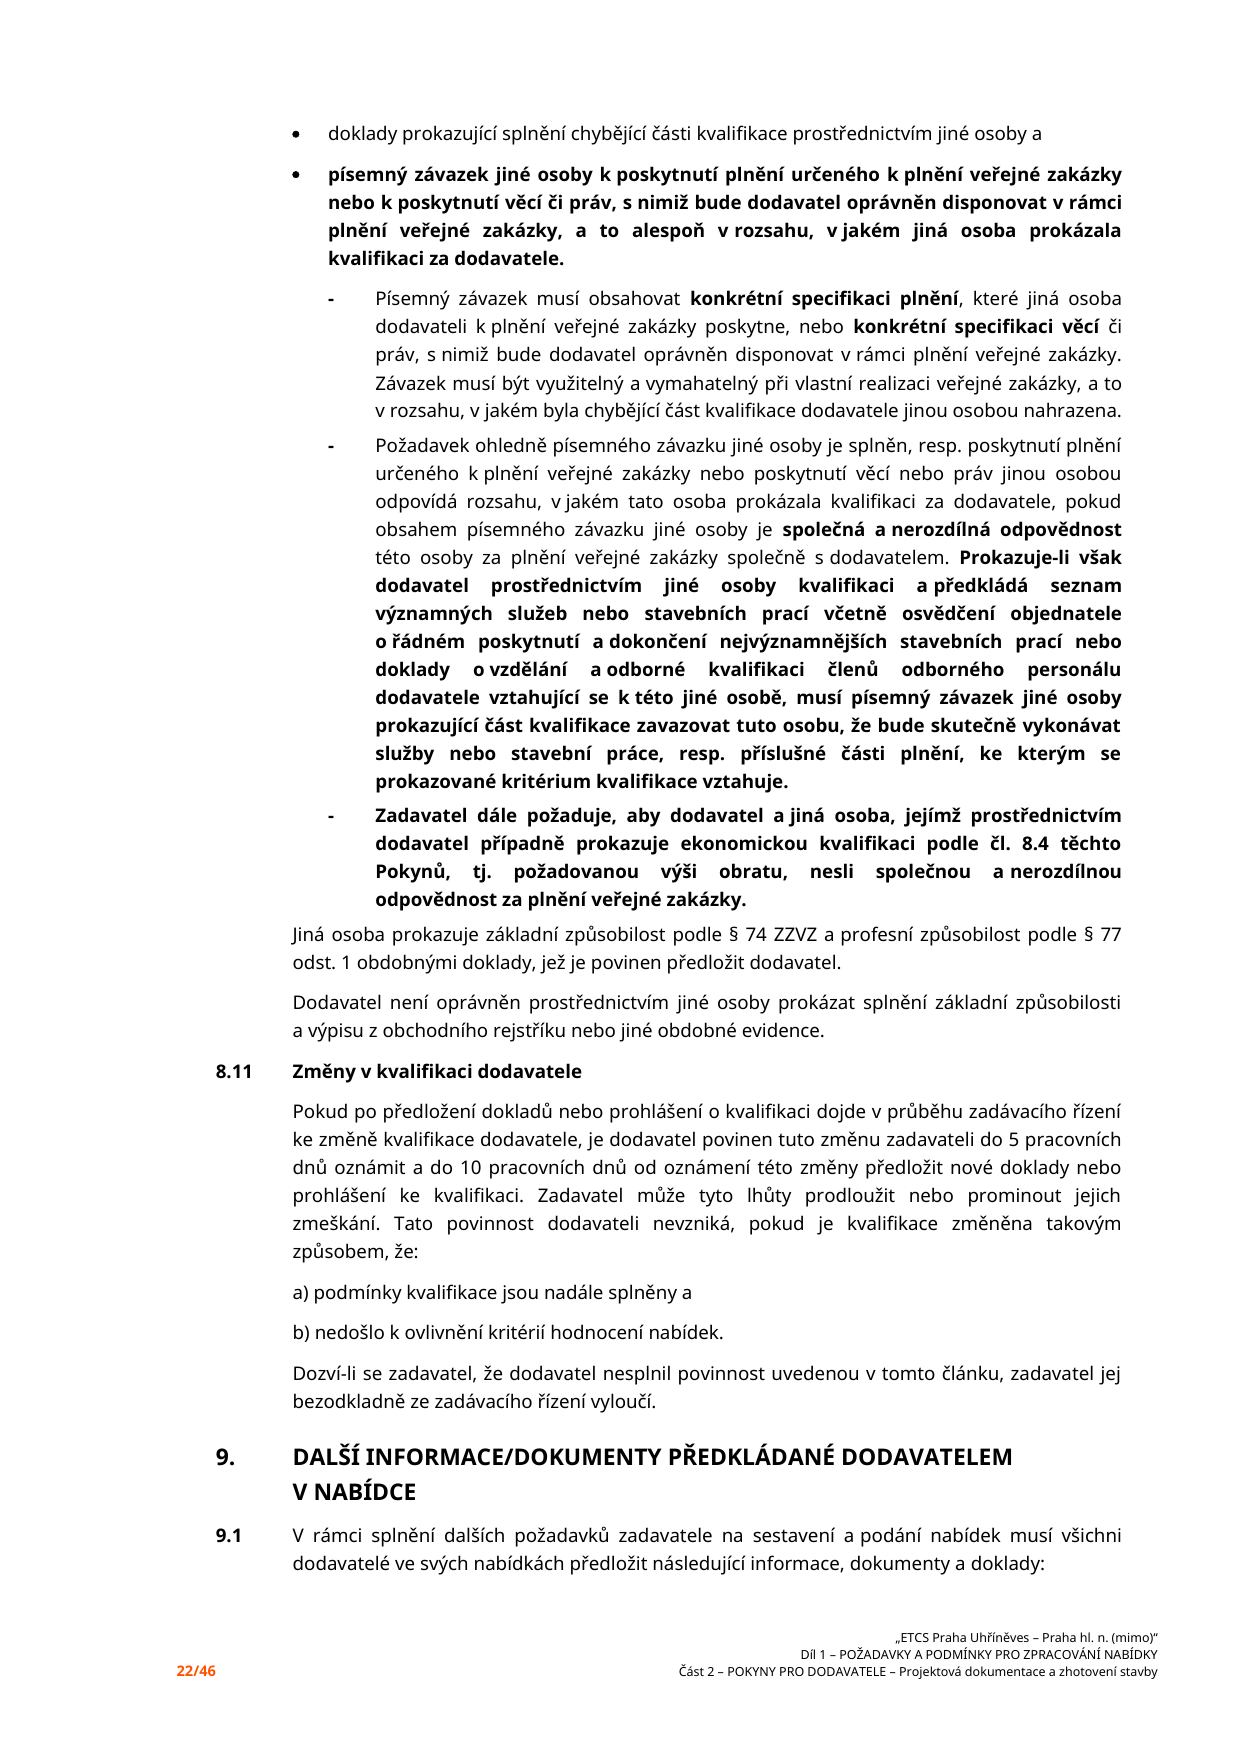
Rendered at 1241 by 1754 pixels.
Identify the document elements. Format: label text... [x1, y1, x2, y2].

list Dozví-li se zadavatel, že dodavatel nesplnil povinnost uvedenou v tomto článku, zadavatel jej bezodkladně ze zadávacího řízení vyloučí. [292, 1360, 1122, 1414]
text Požadavek ohledně písemného závazku jiné osoby je splněn, resp. poskytnutí plnění určeného k plnění veřejné zakázky nebo poskytnutí věcí nebo práv jinou osobou odpovídá rozsahu, v jakém tato osoba prokázala kvalifikaci za dodavatele, pokud obsahem písemného závazku jiné osoby je společná a nerozdílná odpovědnost této osoby za plnění veřejné zakázky společně s dodavatelem. Prokazuje-li však dodavatel prostřednictvím jiné osoby kvalifikaci a předkládá seznam významných služeb nebo stavebních prací včetně osvědčení objednatele o řádném poskytnutí a dokončení nejvýznamnějších stavebních prací nebo doklady o vzdělání a odborné kvalifikaci členů odborného personálu dodavatele vztahující se k této jiné osobě, musí písemný závazek jiné osoby prokazující část kvalifikace zavazovat tuto osobu, že bude skutečně vykonávat služby nebo stavební práce, resp. příslušné části plnění, ke kterým se prokazované kritérium kvalifikace vztahuje. [328, 432, 1122, 794]
text V rámci splnění dalších požadavků zadavatele na sestavení a podání nabídek musí všichni dodavatelé ve svých nabídkách předložit následující informace, dokumenty a doklady: [216, 1522, 1122, 1576]
text doklady prokazující splnění chybějící části kvalifikace prostřednictvím jiné osoby a [292, 121, 1122, 146]
text Zadavatel dále požaduje, aby dodavatel a jiná osoba, jejímž prostřednictvím dodavatel případně prokazuje ekonomickou kvalifikaci podle čl. 8.4 těchto Pokynů, tj. požadovanou výši obratu, nesli společnou a nerozdílnou odpovědnost za plnění veřejné zakázky. [328, 803, 1122, 912]
text písemný závazek jiné osoby k poskytnutí plnění určeného k plnění veřejné zakázky nebo k poskytnutí věcí či práv, s nimiž bude dodavatel oprávněn disponovat v rámci plnění veřejné zakázky, a to alespoň v rozsahu, v jakém jiná osoba prokázala kvalifikaci za dodavatele. [292, 161, 1122, 271]
list a) podmínky kvalifikace jsou nadále splněny a [292, 1279, 1122, 1305]
text DALŠÍ INFORMACE/DOKUMENTY PŘEDKLÁDANÉ DODAVATELEM v NABÍDCE [216, 1441, 1122, 1507]
text Změny v kvalifikaci dodavatele [216, 1058, 1122, 1083]
text Dodavatel není oprávněn prostřednictvím jiné osoby prokázat splnění základní způsobilosti a výpisu z obchodního rejstříku nebo jiné obdobné evidence. [292, 989, 1122, 1043]
text Písemný závazek musí obsahovat konkrétní specifikaci plnění, které jiná osoba dodavateli k plnění veřejné zakázky poskytne, nebo konkrétní specifikaci věcí či práv, s nimiž bude dodavatel oprávněn disponovat v rámci plnění veřejné zakázky. Závazek musí být využitelný a vymahatelný při vlastní realizaci veřejné zakázky, a to v rozsahu, v jakém byla chybějící část kvalifikace dodavatele jinou osobou nahrazena. [328, 286, 1122, 423]
text Jiná osoba prokazuje základní způsobilost podle § 74 ZZVZ a profesní způsobilost podle § 77 odst. 1 obdobnými doklady, jež je povinen předložit dodavatel. [292, 921, 1122, 974]
list b) nedošlo k ovlivnění kritérií hodnocení nabídek. [292, 1320, 1122, 1345]
list Pokud po předložení dokladů nebo prohlášení o kvalifikaci dojde v průběhu zadávacího řízení ke změně kvalifikace dodavatele, je dodavatel povinen tuto změnu zadavateli do 5 pracovních dnů oznámit a do 10 pracovních dnů od oznámení této změny předložit nové doklady nebo prohlášení ke kvalifikaci. Zadavatel může tyto lhůty prodloužit nebo prominout jejich zmeškání. Tato povinnost dodavateli nevzniká, pokud je kvalifikace změněna takovým způsobem, že: [292, 1098, 1122, 1264]
